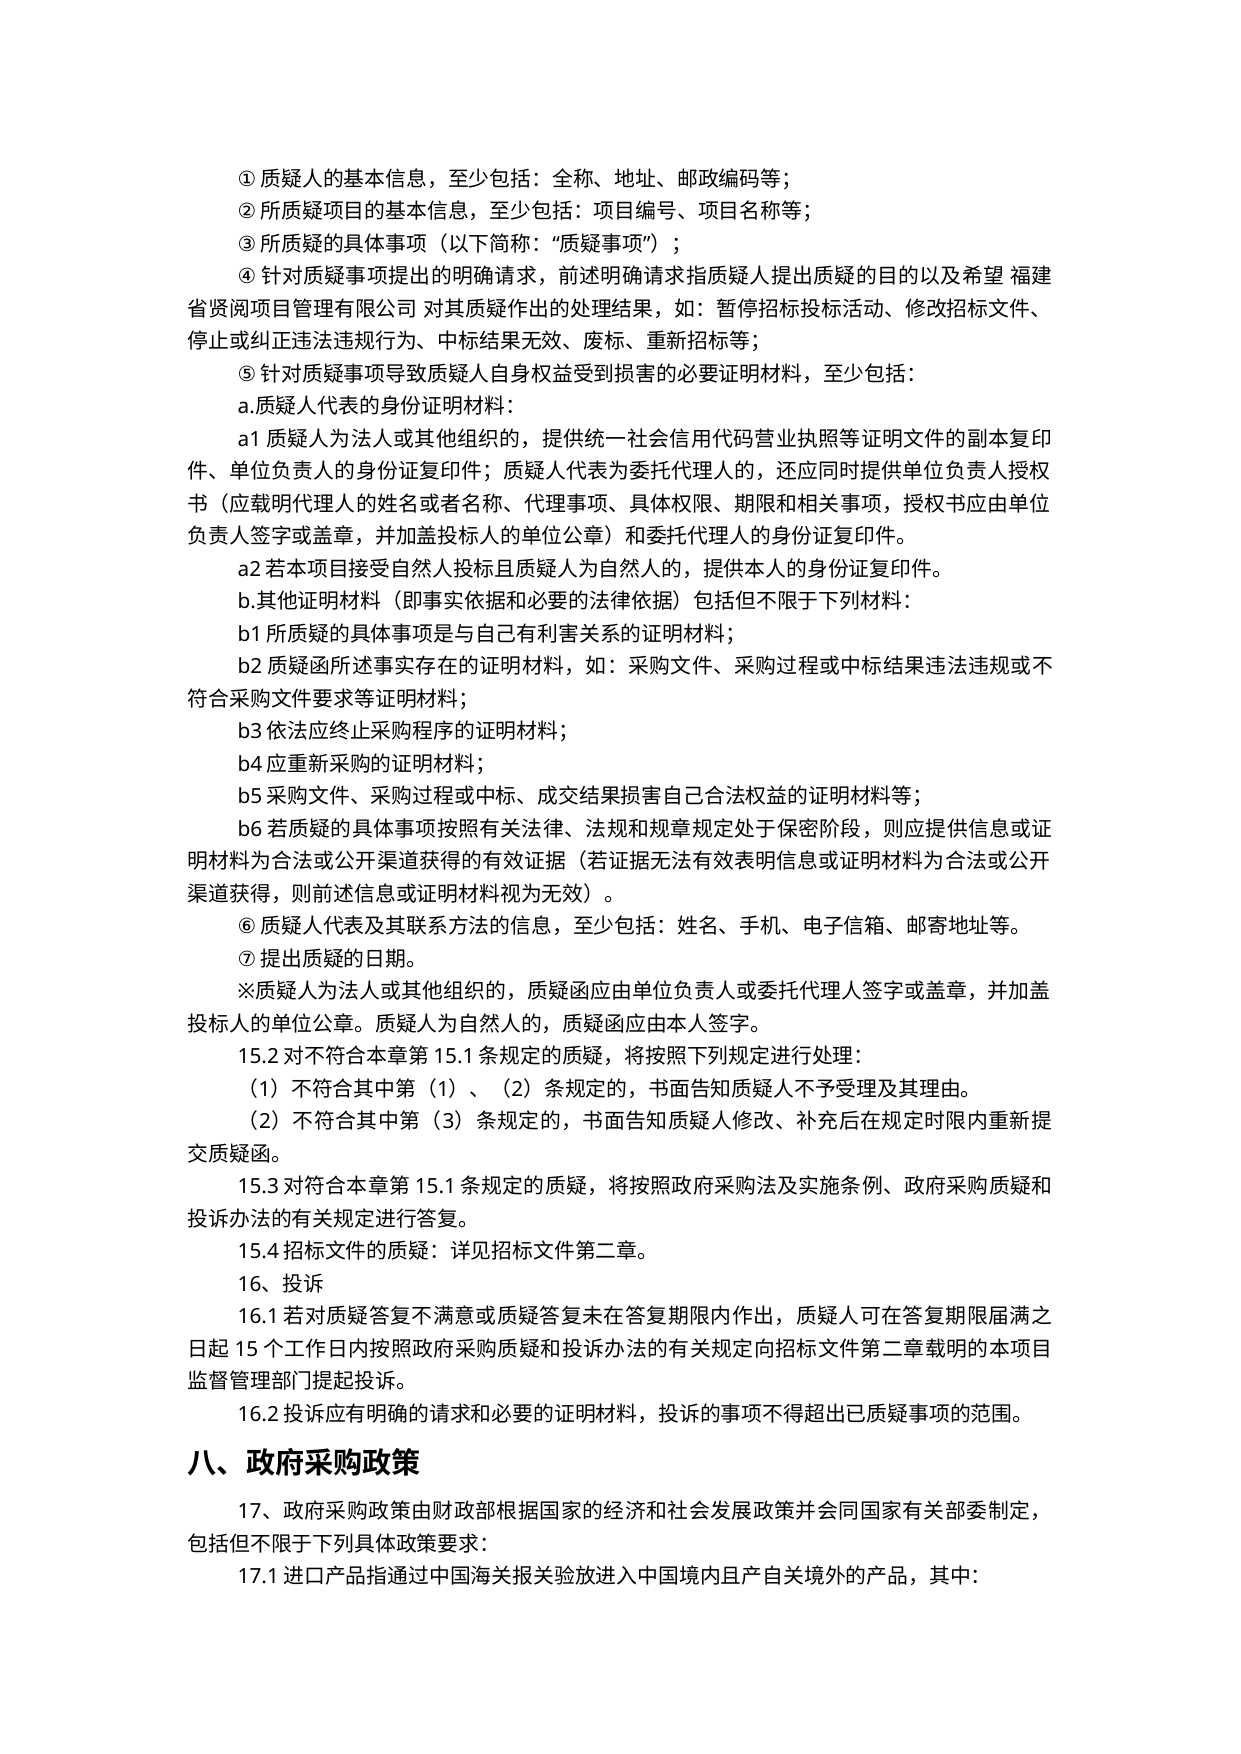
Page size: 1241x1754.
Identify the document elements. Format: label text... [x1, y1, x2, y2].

text a1质疑人为法人或其他组织的，提供统一社会信用代码营业执照等证明文件的副本复印件、单位负责人的身份证复印件；质疑人代表为委托代理人的，还应同时提供单位负责人授权书（应载明代理人的姓名或者名称、代理事项、具体权限、期限和相关事项，授权书应由单位负责人签字或盖章，并加盖投标人的单位公章）和委托代理人的身份证复印件。 [187, 422, 1053, 552]
text ⑦提出质疑的日期。 [187, 942, 1053, 974]
text 15.2对不符合本章第15.1条规定的质疑，将按照下列规定进行处理： [187, 1039, 1053, 1072]
text b5采购文件、采购过程或中标、成交结果损害自己合法权益的证明材料等； [187, 779, 1053, 812]
text b.其他证明材料（即事实依据和必要的法律依据）包括但不限于下列材料： [187, 584, 1053, 617]
text 15.3对符合本章第15.1条规定的质疑，将按照政府采购法及实施条例、政府采购质疑和投诉办法的有关规定进行答复。 [187, 1169, 1053, 1234]
text ④针对质疑事项提出的明确请求，前述明确请求指质疑人提出质疑的目的以及希望 福建省贤阅项目管理有限公司 对其质疑作出的处理结果，如：暂停招标投标活动、修改招标文件、停止或纠正违法违规行为、中标结果无效、废标、重新招标等； [187, 259, 1053, 357]
text ⑥质疑人代表及其联系方法的信息，至少包括：姓名、手机、电子信箱、邮寄地址等。 [187, 909, 1053, 942]
text ①质疑人的基本信息，至少包括：全称、地址、邮政编码等； [187, 162, 1053, 194]
text （1）不符合其中第（1）、（2）条规定的，书面告知质疑人不予受理及其理由。 [187, 1072, 1053, 1104]
text a.质疑人代表的身份证明材料： [187, 389, 1053, 422]
text 八、政府采购政策 [187, 1429, 1053, 1494]
text 16.2投诉应有明确的请求和必要的证明材料，投诉的事项不得超出已质疑事项的范围。 [187, 1397, 1053, 1429]
text ②所质疑项目的基本信息，至少包括：项目编号、项目名称等； [187, 194, 1053, 227]
text ※质疑人为法人或其他组织的，质疑函应由单位负责人或委托代理人签字或盖章，并加盖投标人的单位公章。质疑人为自然人的，质疑函应由本人签字。 [187, 974, 1053, 1039]
text a2若本项目接受自然人投标且质疑人为自然人的，提供本人的身份证复印件。 [187, 552, 1053, 584]
text 16.1若对质疑答复不满意或质疑答复未在答复期限内作出，质疑人可在答复期限届满之日起15个工作日内按照政府采购质疑和投诉办法的有关规定向招标文件第二章载明的本项目监督管理部门提起投诉。 [187, 1299, 1053, 1397]
text 17、政府采购政策由财政部根据国家的经济和社会发展政策并会同国家有关部委制定，包括但不限于下列具体政策要求： [187, 1494, 1053, 1559]
text 17.1进口产品指通过中国海关报关验放进入中国境内且产自关境外的产品，其中： [187, 1559, 1053, 1592]
text 15.4招标文件的质疑：详见招标文件第二章。 [187, 1234, 1053, 1267]
text ⑤针对质疑事项导致质疑人自身权益受到损害的必要证明材料，至少包括： [187, 357, 1053, 389]
text （2）不符合其中第（3）条规定的，书面告知质疑人修改、补充后在规定时限内重新提交质疑函。 [187, 1104, 1053, 1169]
text ③所质疑的具体事项（以下简称：“质疑事项”）； [187, 227, 1053, 259]
text b3依法应终止采购程序的证明材料； [187, 714, 1053, 747]
text b6若质疑的具体事项按照有关法律、法规和规章规定处于保密阶段，则应提供信息或证明材料为合法或公开渠道获得的有效证据（若证据无法有效表明信息或证明材料为合法或公开渠道获得，则前述信息或证明材料视为无效）。 [187, 812, 1053, 909]
text b2质疑函所述事实存在的证明材料，如：采购文件、采购过程或中标结果违法违规或不符合采购文件要求等证明材料； [187, 649, 1053, 714]
text b1所质疑的具体事项是与自己有利害关系的证明材料； [187, 617, 1053, 649]
text b4应重新采购的证明材料； [187, 747, 1053, 779]
text 16、投诉 [187, 1267, 1053, 1299]
